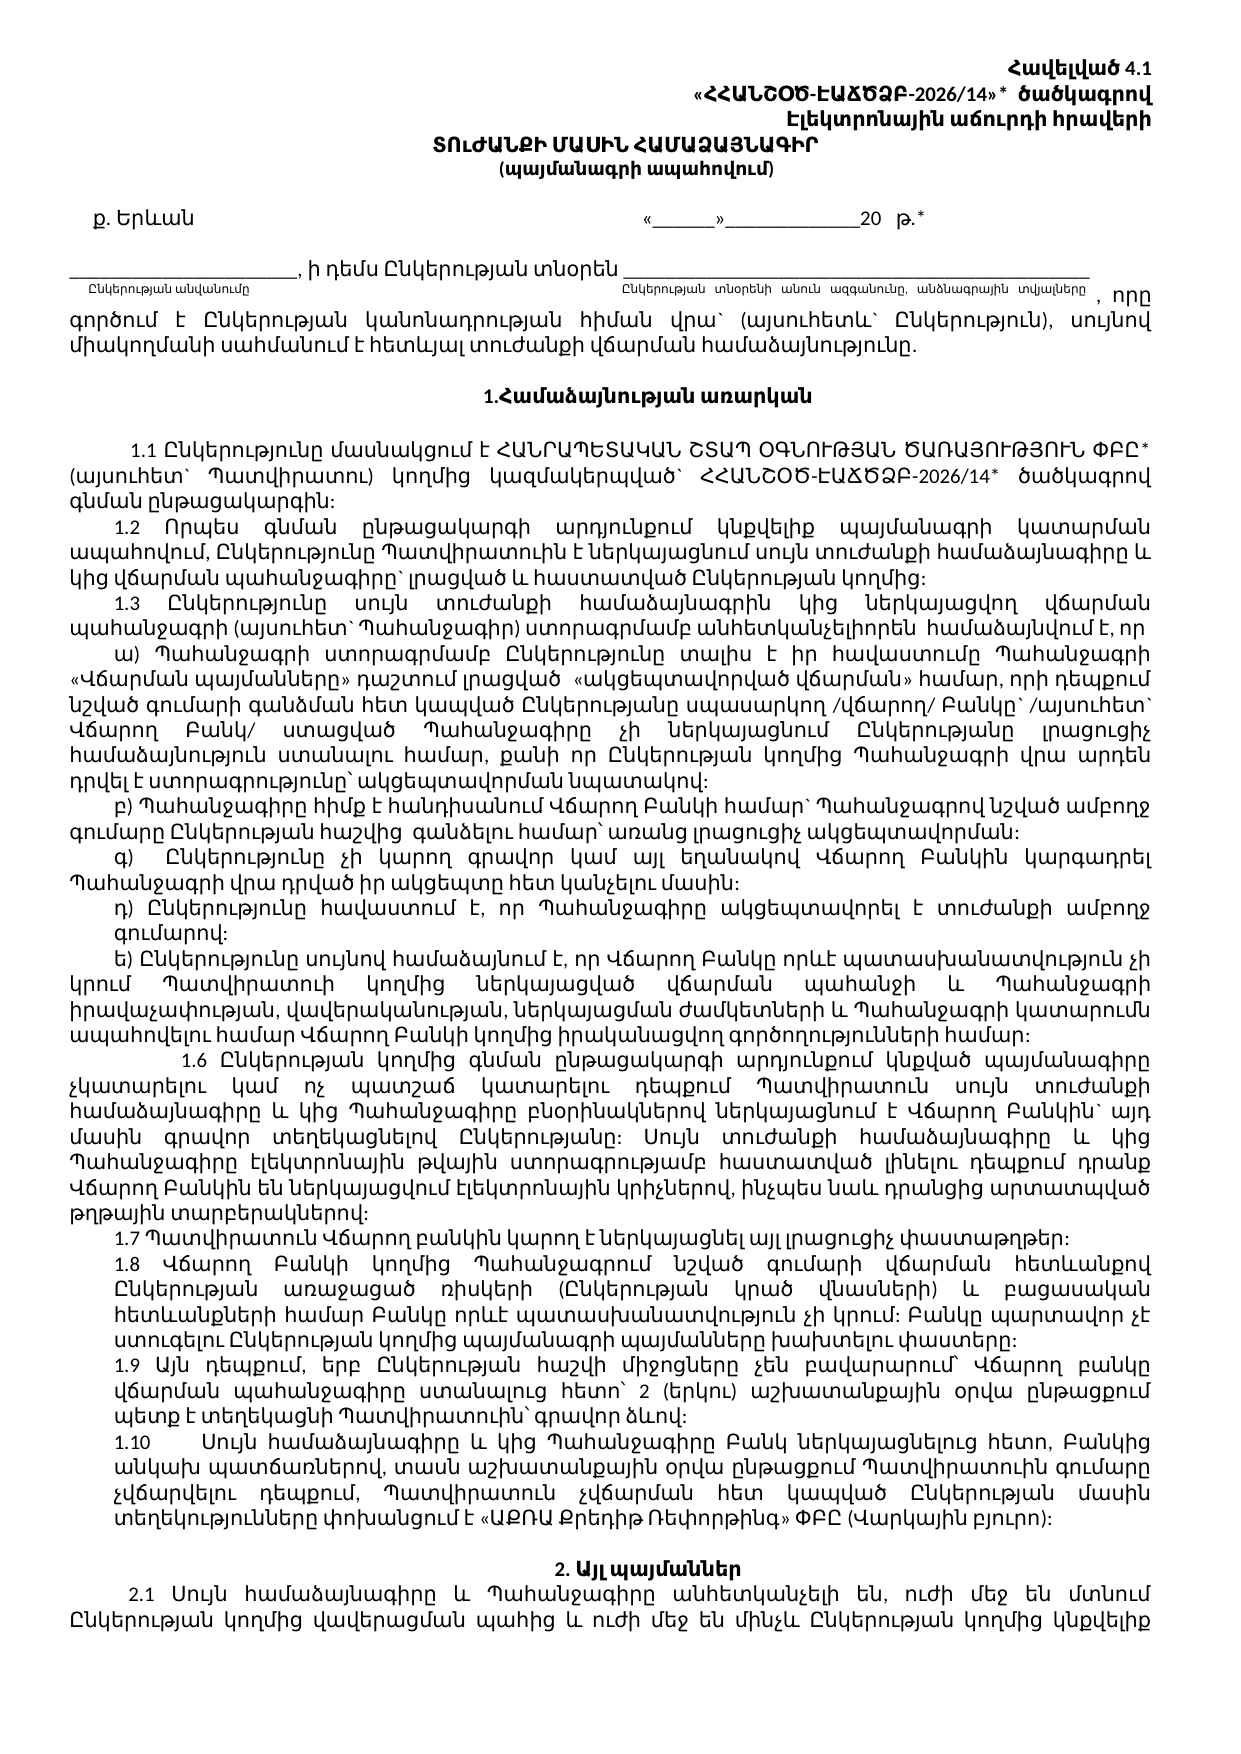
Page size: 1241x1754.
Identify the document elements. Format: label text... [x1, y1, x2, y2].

text 1.10 Սույն համաձայնագիրը և կից Պահանջագիրը Բանկ ներկայացնելուց հետո, Բանկից անկախ պատճառներով, տասն աշխատանքային օրվա ընթացքում Պատվիրատուին գումարը չվճարվելու դեպքում, Պատվիրատուն չվճարման հետ կապված Ընկերության մասին տեղեկությունները փոխանցում է «ԱՔՌԱ Քրեդիթ Ռեփորթինգ» ՓԲԸ (Վարկային բյուրո): [113, 1429, 1152, 1531]
text Էլեկտրոնային աճուրդի հրավերի [69, 106, 1152, 132]
text 1.7 Պատվիրատուն Վճարող բանկին կարող է ներկայացնել այլ լրացուցիչ փաստաթղթեր: [113, 1226, 1152, 1251]
text 1.9 Այն դեպքում, երբ Ընկերության հաշվի միջոցները չեն բավարարում՝ Վճարող բանկը վճարման պահանջագիրը ստանալուց հետո՝ 2 (երկու) աշխատանքային օրվա ընթացքում պետք է տեղեկացնի Պատվիրատուին՝ գրավոր ձևով: [113, 1353, 1152, 1429]
text 1.Համաձայնության առարկան [144, 383, 1152, 409]
text բ) Պահանջագիրը հիմք է հանդիսանում Վճարող Բանկի համար` Պահանջագրով նշված ամբողջ գումարը Ընկերության հաշվից գանձելու համար՝ առանց լրացուցիչ ակցեպտավորման: [69, 793, 1152, 844]
text Ընկերության անվանումը Ընկերության տնօրենի անուն ազգանունը, անձնագրային տվյալները , որը գործում է Ընկերության կանոնադրության հիման վրա` (այսուհետև` Ընկերություն), սույնով միակողմանի սահմանում է հետևյալ տուժանքի վճարման համաձայնությունը. [69, 282, 1152, 358]
text 2. Այլ պայմաններ [144, 1556, 1152, 1581]
text 1.1 Ընկերությունը մասնակցում է ՀԱՆՐԱՊԵՏԱԿԱՆ ՇՏԱՊ ՕԳՆՈՒԹՅԱՆ ԾԱՌԱՅՈՒԹՅՈՒՆ ՓԲԸ* (այսուհետ` Պատվիրատու) կողմից կազմակերպված` ՀՀԱՆՇՕԾ-ԷԱՃԾՁԲ-2026/14* ծածկագրով գնման ընթացակարգին: [69, 438, 1152, 514]
text ե) Ընկերությունը սույնով համաձայնում է, որ Վճարող Բանկը որևէ պատասխանատվություն չի կրում Պատվիրատուի կողմից ներկայացված վճարման պահանջի և Պահանջագրի իրավաչափության, վավերականության, ներկայացման ժամկետների և Պահանջագրի կատարումն ապահովելու համար Վճարող Բանկի կողմից իրականացվող գործողությունների համար: [69, 946, 1152, 1048]
text ՏՈւԺԱՆՔԻ ՄԱՍԻՆ ՀԱՄԱՁԱՅՆԱԳԻՐ [69, 132, 1152, 157]
text 1.8 Վճարող Բանկի կողմից Պահանջագրում նշված գումարի վճարման հետևանքով Ընկերության առաջացած ռիսկերի (Ընկերության կրած վնասների) և բացասական հետևանքների համար Բանկը որևէ պատասխանատվություն չի կրում: Բանկը պարտավոր չէ ստուգելու Ընկերության կողմից պայմանագրի պայմանները խախտելու փաստերը: [113, 1251, 1152, 1353]
text (պայմանագրի ապահովում) [69, 157, 1152, 180]
text «ՀՀԱՆՇՕԾ-ԷԱՃԾՁԲ-2026/14»* ծածկագրով [69, 81, 1152, 106]
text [69, 1581, 1152, 1632]
text դ) Ընկերությունը հավաստում է, որ Պահանջագիրը ակցեպտավորել է տուժանքի ամբողջ գումարով: [113, 895, 1152, 946]
text 1.2 Որպես գնման ընթացակարգի արդյունքում կնքվելիք պայմանագրի կատարման ապահովում, Ընկերությունը Պատվիրատուին է ներկայացնում սույն տուժանքի համաձայնագիրը և կից վճարման պահանջագիրը` լրացված և հաստատված Ընկերության կողմից: [69, 514, 1152, 590]
text ք. Երևան «______»_____________20 թ.* [69, 206, 1152, 231]
text ա) Պահանջագրի ստորագրմամբ Ընկերությունը տալիս է իր հավաստումը Պահանջագրի «Վճարման պայմանները» դաշտում լրացված «ակցեպտավորված վճարման» համար, որի դեպքում նշված գումարի գանձման հետ կապված Ընկերությանը սպասարկող /վճարող/ Բանկը` /այսուհետ` Վճարող Բանկ/ ստացված Պահանջագիրը չի ներկայացնում Ընկերությանը լրացուցիչ համաձայնություն ստանալու համար, քանի որ Ընկերության կողմից Պահանջագրի վրա արդեն դրվել է ստորագրությունը՝ ակցեպտավորման նպատակով: [69, 641, 1152, 793]
text Հավելված 4.1 [69, 56, 1152, 81]
text 1.6 Ընկերության կողմից գնման ընթացակարգի արդյունքում կնքված պայմանագիրը չկատարելու կամ ոչ պատշաճ կատարելու դեպքում Պատվիրատուն սույն տուժանքի համաձայնագիրը և կից Պահանջագիրը բնօրինակներով ներկայացնում է Վճարող Բանկին` այդ մասին գրավոր տեղեկացնելով Ընկերությանը: Սույն տուժանքի համաձայնագիրը և կից Պահանջագիրը էլեկտրոնային թվային ստորագրությամբ հաստատված լինելու դեպքում դրանք Վճարող Բանկին են ներկայացվում էլեկտրոնային կրիչներով, ինչպես նաև դրանցից արտատպված թղթային տարբերակներով: [69, 1048, 1152, 1226]
text 1.3 Ընկերությունը սույն տուժանքի համաձայնագրին կից ներկայացվող վճարման պահանջագրի (այսուհետ` Պահանջագիր) ստորագրմամբ անհետկանչելիորեն համաձայնվում է, որ [69, 590, 1152, 641]
text գ) Ընկերությունը չի կարող գրավոր կամ այլ եղանակով Վճարող Բանկին կարգադրել Պահանջագրի վրա դրված իր ակցեպտը հետ կանչելու մասին: [69, 844, 1152, 895]
text ______________________, ի դեմս Ընկերության տնօրեն _____________________________________________ [69, 256, 1152, 282]
